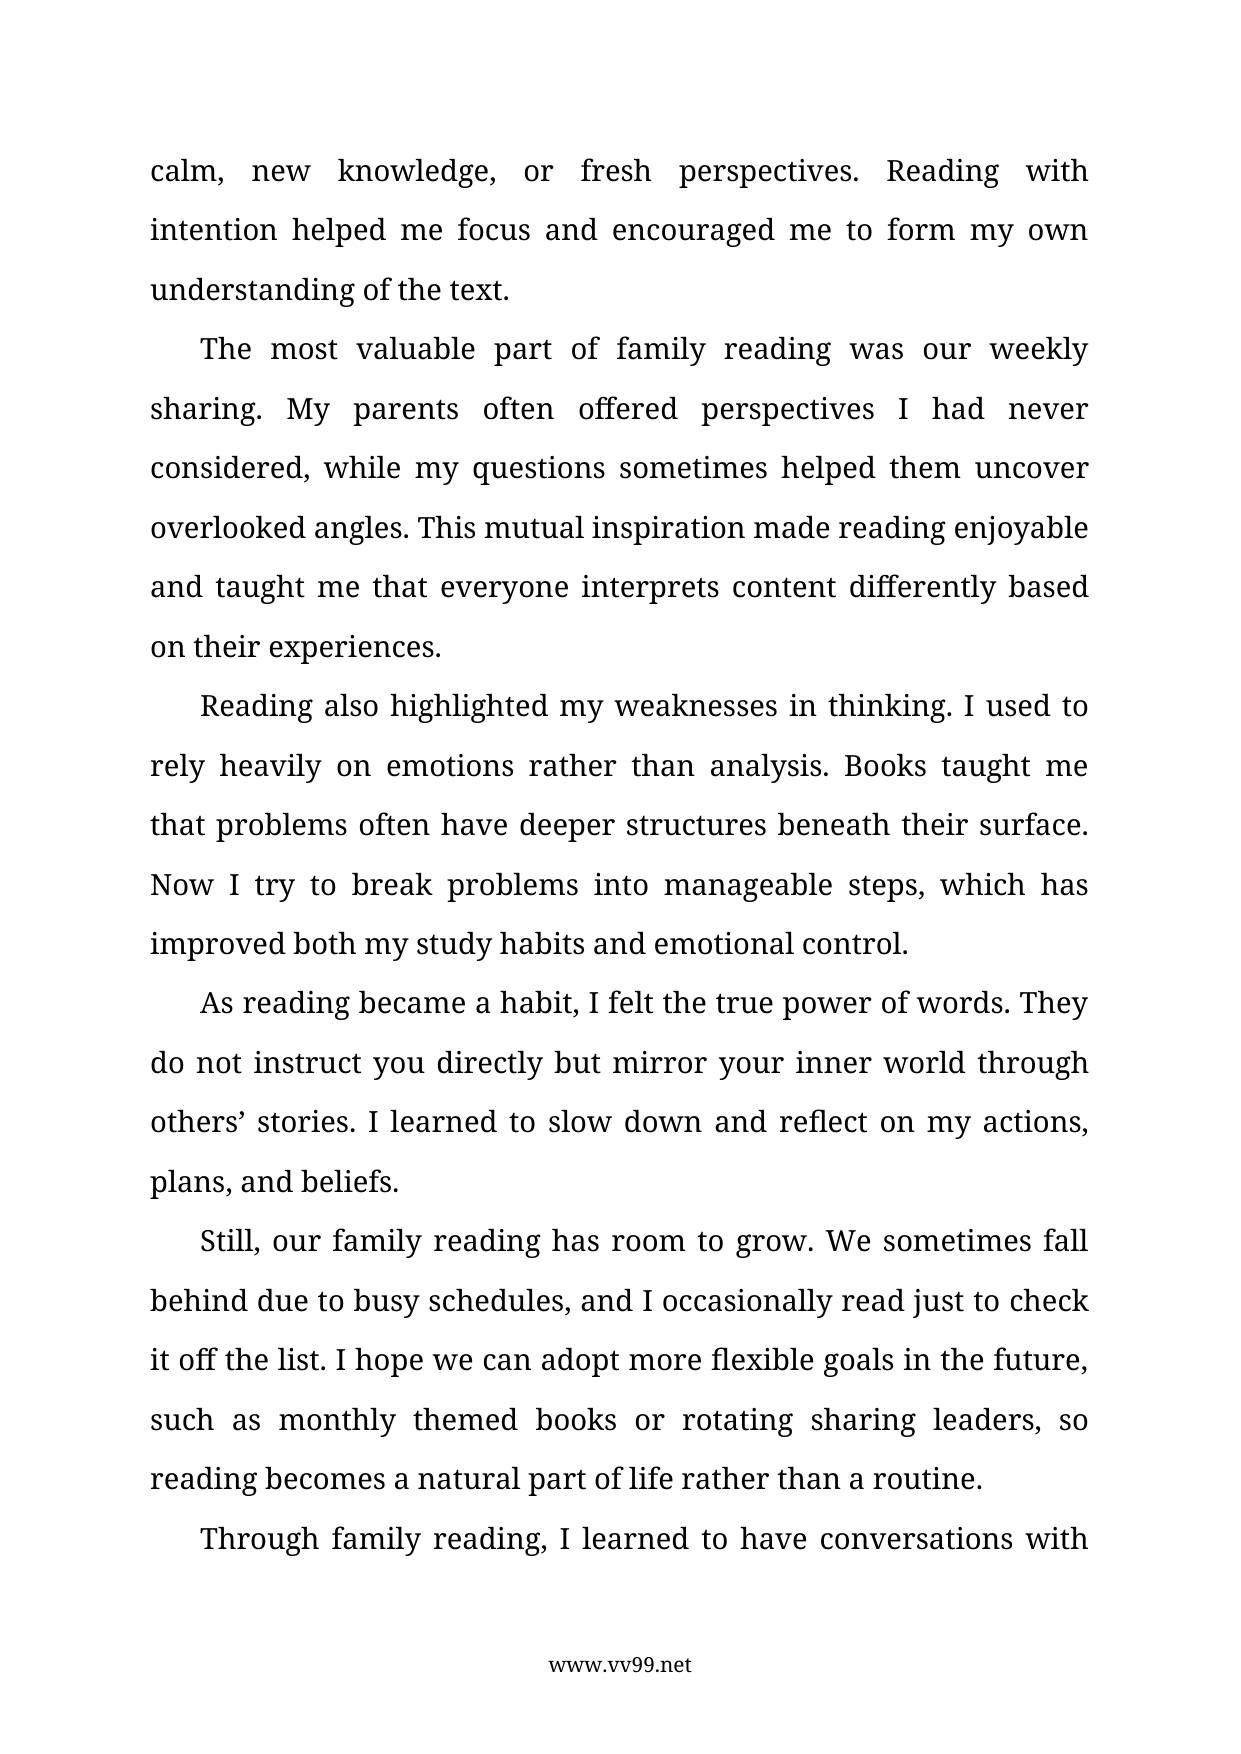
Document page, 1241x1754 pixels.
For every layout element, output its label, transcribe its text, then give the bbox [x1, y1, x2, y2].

text Reading also highlighted my weaknesses in thinking. I used to rely heavily on emotions rather than analysis. Books taught me that problems often have deeper structures beneath their surface. Now I try to break problems into manageable steps, which has improved both my study habits and emotional control. [150, 685, 1090, 963]
text The most valuable part of family reading was our weekly sharing. My parents often offered perspectives I had never considered, while my questions sometimes helped them uncover overlooked angles. This mutual inspiration made reading enjoyable and taught me that everyone interprets content differently based on their experiences. [150, 328, 1090, 666]
text Still, our family reading has room to grow. We sometimes fall behind due to busy schedules, and I occasionally read just to check it off the list. I hope we can adopt more flexible goals in the future, such as monthly themed books or rotating sharing leaders, so reading becomes a natural part of life rather than a routine. [150, 1221, 1090, 1498]
text As reading became a habit, I felt the true power of words. They do not instruct you directly but mirror your inner world through others’ stories. I learned to slow down and reflect on my actions, plans, and beliefs. [150, 983, 1090, 1201]
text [150, 1518, 1090, 1558]
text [150, 150, 1090, 309]
